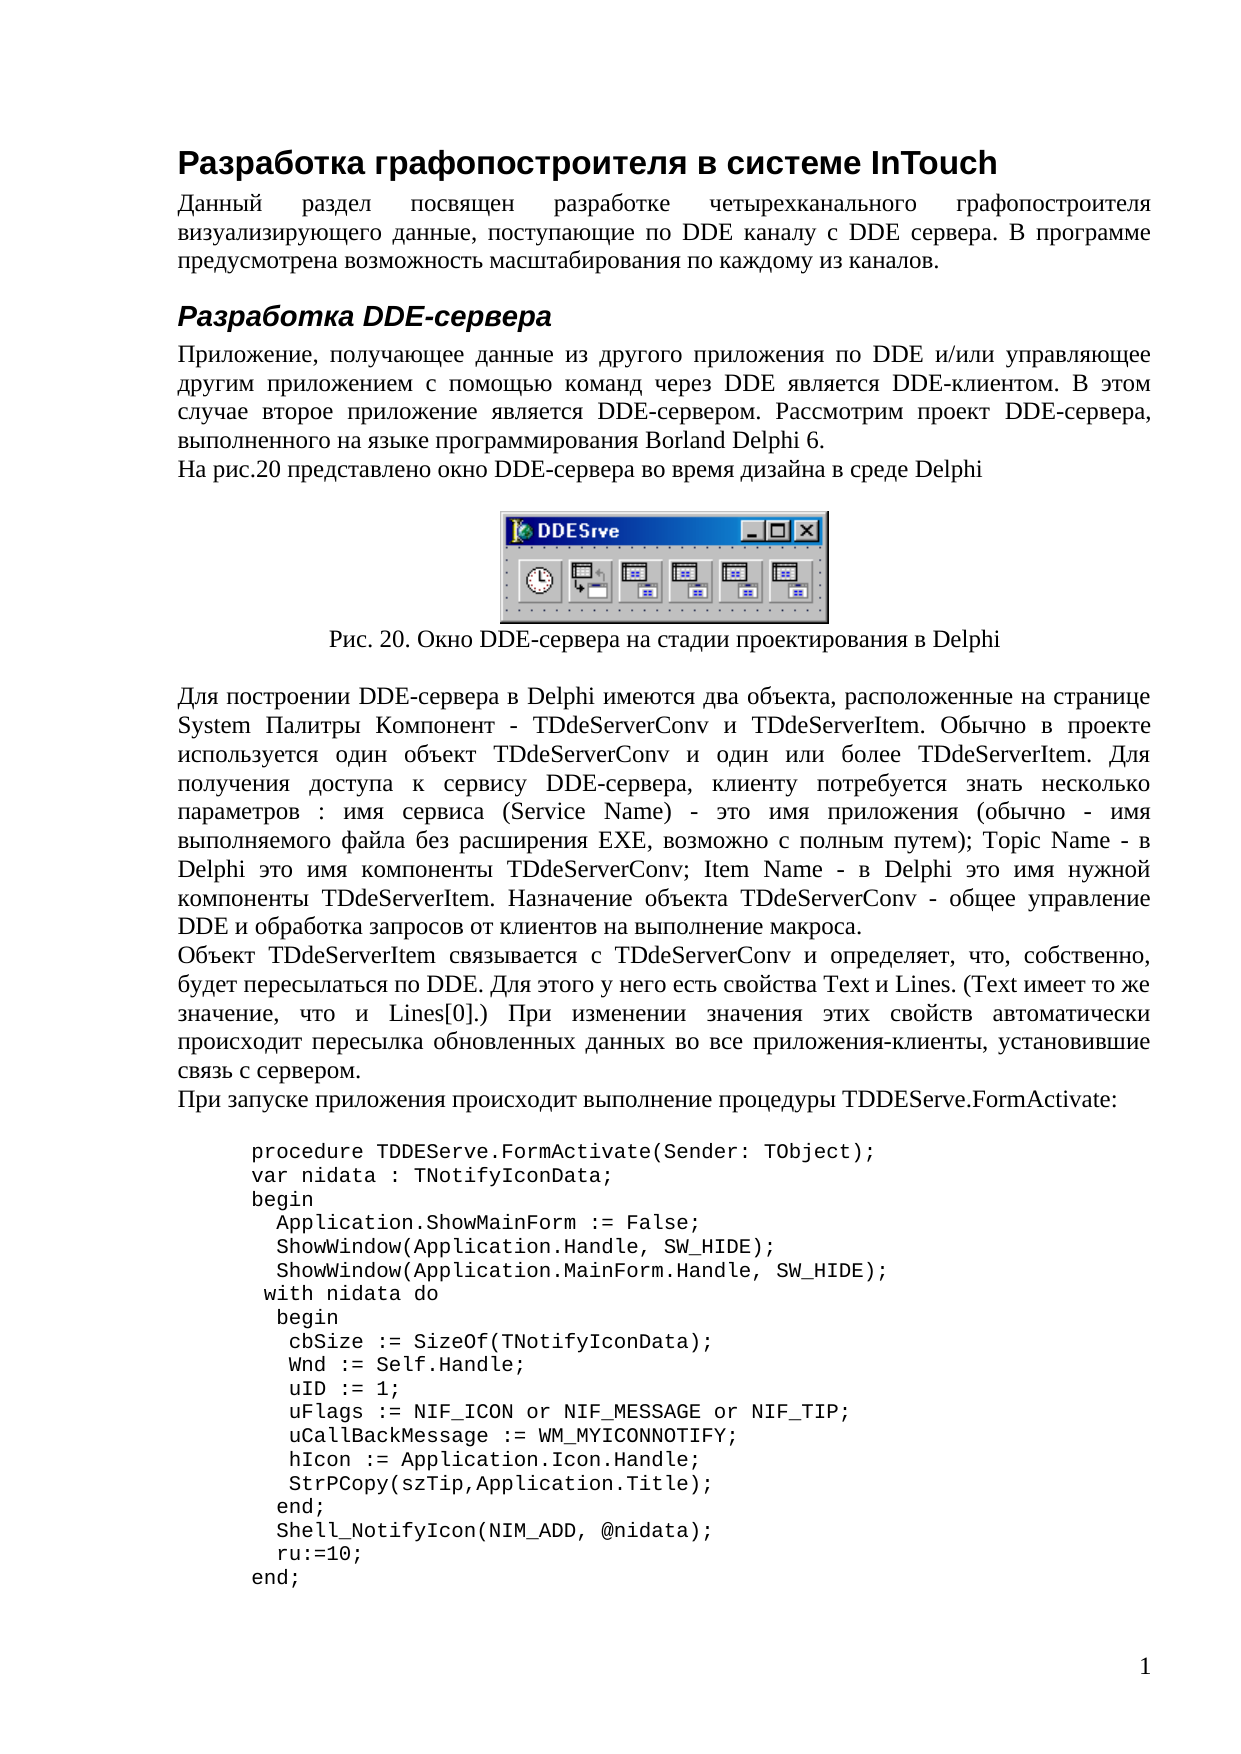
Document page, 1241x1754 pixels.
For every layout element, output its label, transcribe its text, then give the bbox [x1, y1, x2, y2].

text uFlags := NIF_ICON or NIF_MESSAGE or NIF_TIP; [251, 1402, 1152, 1425]
subtitle Разработка DDE-сервера [177, 299, 1152, 333]
text Данный раздел посвящен разработке четырехканального графопостроителя визуализирующего данные, поступающие по DDE каналу с DDE сервера. В программе предусмотрена возможность масштабирования по каждому из каналов. [177, 188, 1152, 274]
text begin [251, 1189, 1152, 1212]
text uID := 1; [251, 1378, 1152, 1402]
text Shell_NotifyIcon(NIM_ADD, @nidata); [251, 1520, 1152, 1543]
text with nidata do [251, 1283, 1152, 1307]
text При запуске приложения происходит выполнение процедуры TDDEServe.FormActivate: [177, 1084, 1152, 1113]
text ShowWindow(Application.Handle, SW_HIDE); [251, 1236, 1152, 1260]
text Приложение, получающее данные из другого приложения по DDE и/или управляющее другим приложением с помощью команд через DDE является DDE-клиентом. В этом случае второе приложение является DDE-сервером. Рассмотрим проект DDE-сервера, выполненного на языке программирования Borland Delphi 6. [177, 339, 1152, 454]
text На рис.20 представлено окно DDE-сервера во время дизайна в среде Delphi [177, 454, 1152, 483]
text uCallBackMessage := WM_MYICONNOTIFY; [251, 1425, 1152, 1449]
text hIcon := Application.Icon.Handle; [251, 1449, 1152, 1472]
text Для построении DDE-сервера в Delphi имеются два объекта, расположенные на странице System Палитры Компонент - TDdeServerConv и TDdeServerItem. Обычно в проекте используется один объект TDdeServerConv и один или более TDdeServerItem. Для получения доступа к сервису DDE-сервера, клиенту потребуется знать несколько параметров : имя сервиса (Service Name) - это имя приложения (обычно - имя выполняемого файла без расширения EXE, возможно с полным путем); Topic Name - в Delphi это имя компоненты TDdeServerConv; Item Name - в Delphi это имя нужной компоненты TDdeServerItem. Назначение объекта TDdeServerConv - общее управление DDE и обработка запросов от клиентов на выполнение макроса. [177, 681, 1152, 940]
picture [500, 511, 829, 624]
text Wnd := Self.Handle; [251, 1354, 1152, 1378]
text cbSize := SizeOf(TNotifyIconData); [251, 1331, 1152, 1354]
text Application.ShowMainForm := False; [251, 1212, 1152, 1236]
text ShowWindow(Application.MainForm.Handle, SW_HIDE); [251, 1260, 1152, 1283]
text Объект TDdeServerItem связывается с TDdeServerConv и определяет, что, собственно, будет пересылаться по DDE. Для этого у него есть свойства Text и Lines. (Text имеет то же значение, что и Lines[0].) При изменении значения этих свойств автоматически происходит пересылка обновленных данных во все приложения-клиенты, установившие связь с сервером. [177, 940, 1152, 1084]
text StrPCopy(szTip,Application.Title); [251, 1472, 1152, 1496]
text Рис. 20. Окно DDE-сервера на стадии проектирования в Delphi [177, 624, 1152, 653]
text begin [251, 1307, 1152, 1331]
text end; [251, 1567, 1152, 1591]
text ru:=10; [251, 1543, 1152, 1567]
text procedure TDDEServe.FormActivate(Sender: TObject); [251, 1141, 1152, 1165]
subtitle Разработка графопостроителя в системе InTouch [177, 143, 1152, 182]
text var nidata : TNotifyIconData; [251, 1165, 1152, 1189]
text end; [251, 1496, 1152, 1520]
